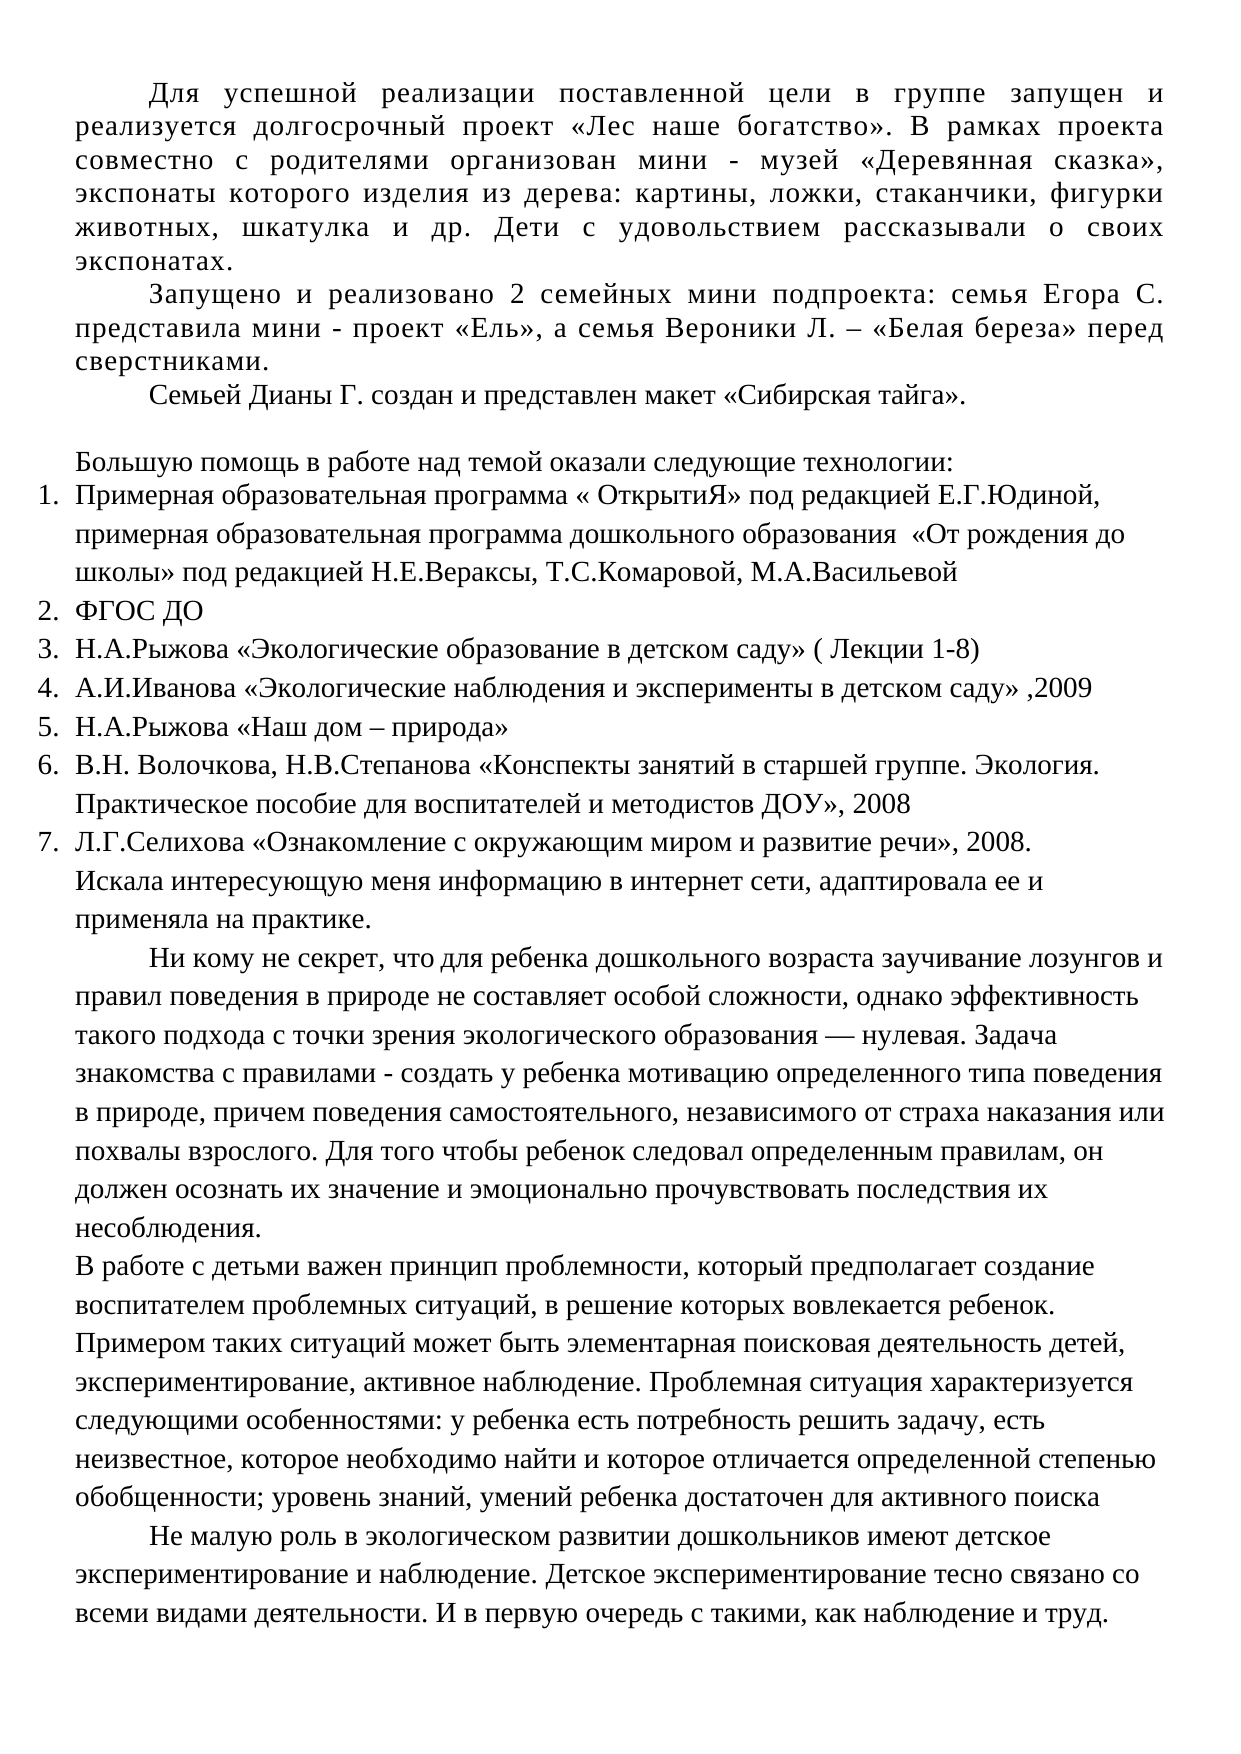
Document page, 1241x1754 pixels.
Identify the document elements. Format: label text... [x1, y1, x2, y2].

list Искала интересующую меня информацию в интернет сети, адаптировала ее и применяла на практике. [75, 863, 1165, 935]
list Н.А.Рыжова «Экологические образование в детском саду» ( Лекции 1-8) [37, 632, 1165, 665]
text Семьей Дианы Г. создан и представлен макет «Сибирская тайга». [75, 377, 1165, 410]
list В.Н. Волочкова, Н.В.Степанова «Конспекты занятий в старшей группе. Экология. Практическое пособие для воспитателей и методистов ДОУ», 2008 [37, 747, 1165, 819]
text Для успешной реализации поставленной цели в группе запущен и реализуется долгосрочный проект «Лес наше богатство». В рамках проекта совместно с родителями организован мини - музей «Деревянная сказка», экспонаты которого изделия из дерева: картины, ложки, стаканчики, фигурки животных, шкатулка и др. Дети с удовольствием рассказывали о своих экспонатах. [75, 75, 1165, 276]
list ФГОС ДО [37, 593, 1165, 627]
text Ни кому не секрет, что для ребенка дошкольного возраста заучивание лозунгов и правил поведения в природе не составляет особой сложности, однако эффективность такого подхода с точки зрения экологического образования — нулевая. Задача знакомства с правилами - создать у ребенка мотивацию определенного типа поведения в природе, причем поведения самостоятельного, независимого от страха наказания или похвалы взрослого. Для того чтобы ребенок следовал определенным правилам, он должен осознать их значение и эмоционально прочувствовать последствия их несоблюдения. [75, 940, 1165, 1243]
list Н.А.Рыжова «Наш дом – природа» [37, 709, 1165, 742]
list Примерная образовательная программа « ОткрытиЯ» под редакцией Е.Г.Юдиной, примерная образовательная программа дошкольного образования «От рождения до школы» под редакцией Н.Е.Вераксы, Т.С.Комаровой, М.А.Васильевой [37, 477, 1165, 588]
list А.И.Иванова «Экологические наблюдения и эксперименты в детском саду» ,2009 [37, 670, 1165, 704]
list Большую помощь в работе над темой оказали следующие технологии: [75, 444, 1165, 477]
text Не малую роль в экологическом развитии дошкольников имеют детское экспериментирование и наблюдение. Детское экспериментирование тесно связано со всеми видами деятельности. И в первую очередь с такими, как наблюдение и труд. [75, 1518, 1165, 1629]
text В работе с детьми важен принцип проблемности, который предполагает создание воспитателем проблемных ситуаций, в решение которых вовлекается ребенок. Примером таких ситуаций может быть элементарная поисковая деятельность детей, экспериментирование, активное наблюдение. Проблемная ситуация характеризуется следующими особенностями: у ребенка есть потребность решить задачу, есть неизвестное, которое необходимо найти и которое отличается определенной степенью обобщенности; уровень знаний, умений ребенка достаточен для активного поиска [75, 1248, 1165, 1513]
text Запущено и реализовано 2 семейных мини подпроекта: семья Егора С. представила мини - проект «Ель», а семья Вероники Л. – «Белая береза» перед сверстниками. [75, 276, 1165, 377]
list Л.Г.Селихова «Ознакомление с окружающим миром и развитие речи», 2008. [37, 824, 1165, 858]
